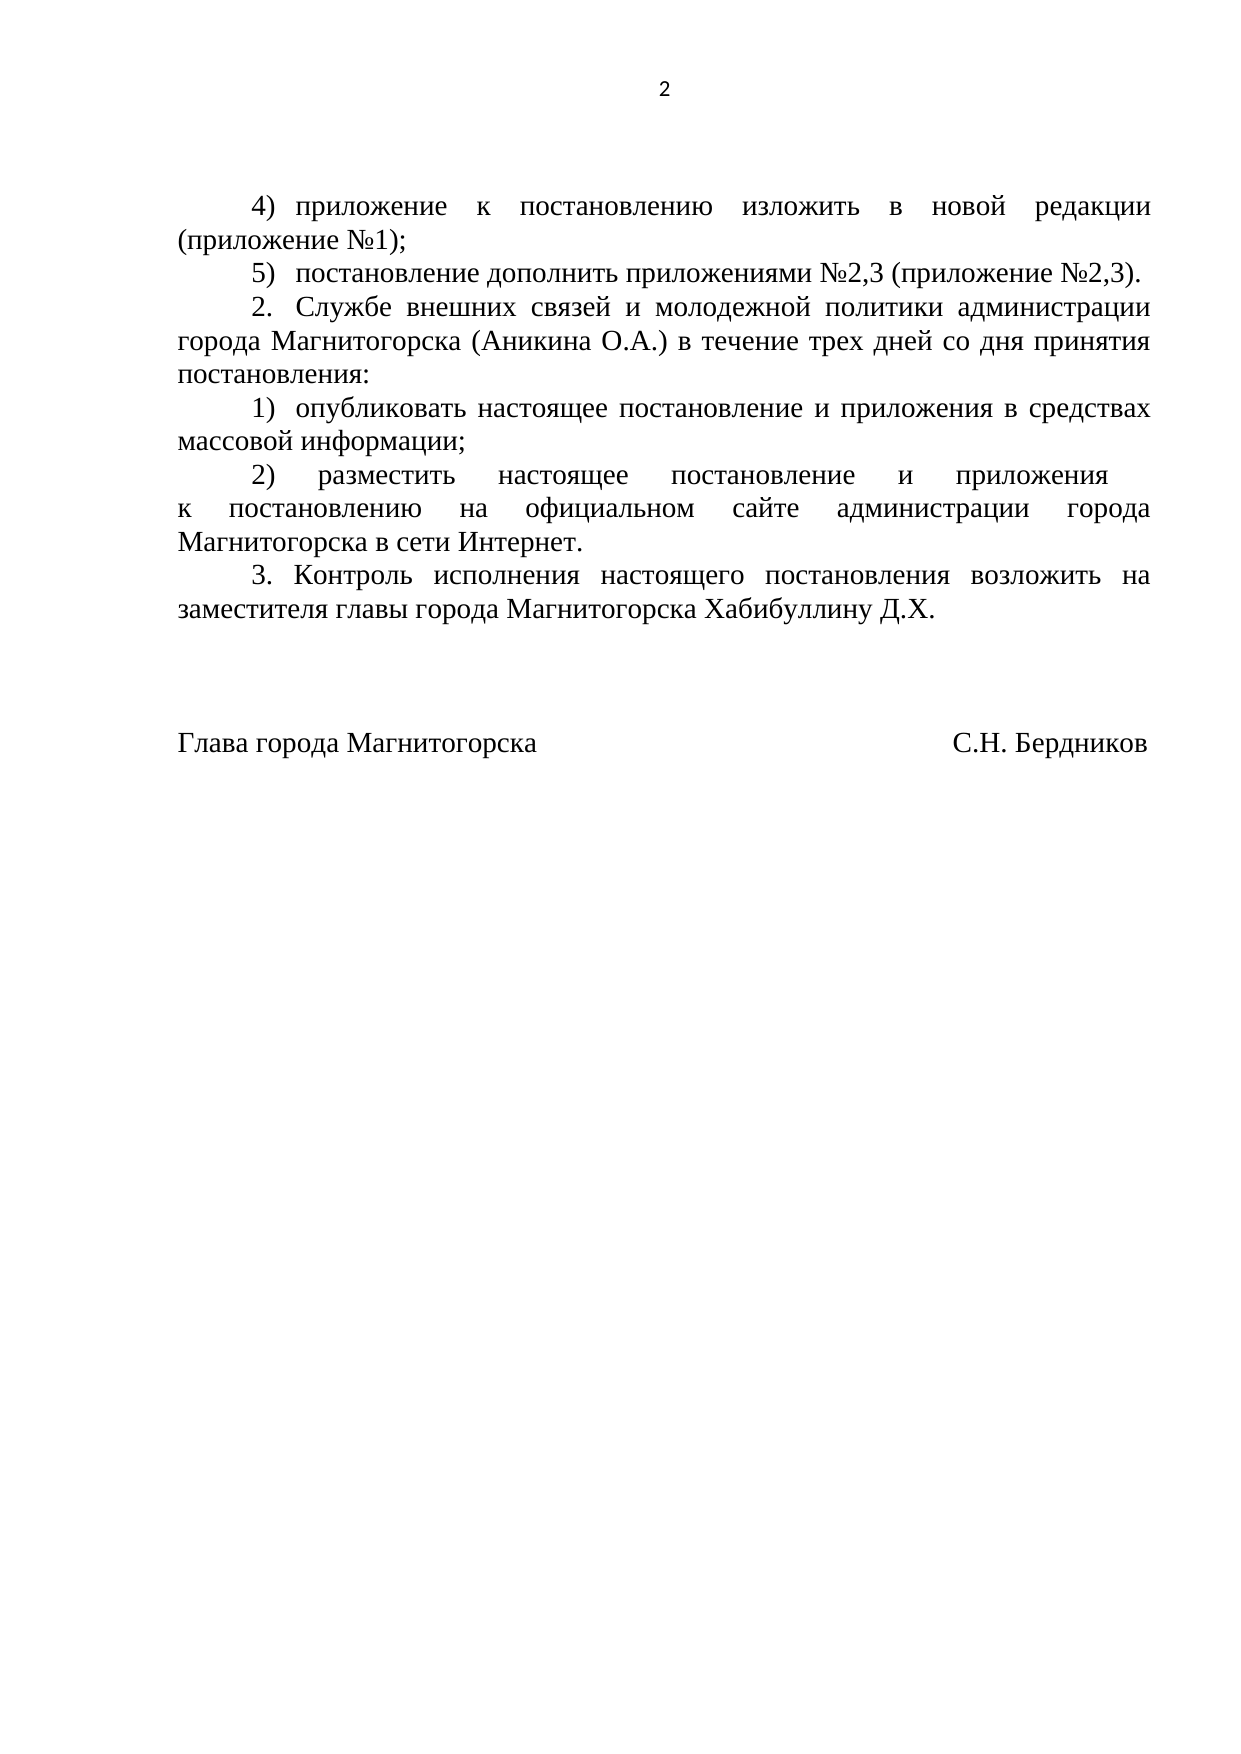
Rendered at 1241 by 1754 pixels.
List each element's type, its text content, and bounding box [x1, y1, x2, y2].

list Глава города Магнитогорска С.Н. Бердников [177, 725, 1152, 759]
text 5) постановление дополнить приложениями №2,3 (приложение №2,3). [177, 256, 1152, 289]
text 2. Службе внешних связей и молодежной политики администрации города Магнитогорска (Аникина О.А.) в течение трех дней со дня принятия постановления: [177, 289, 1152, 390]
text 4) приложение к постановлению изложить в новой редакции (приложение №1); [177, 188, 1152, 256]
text 3. Контроль исполнения настоящего постановления возложить на заместителя главы города Магнитогорска Хабибуллину Д.Х. [177, 557, 1152, 624]
text 1) опубликовать настоящее постановление и приложения в средствах массовой информации; [177, 390, 1152, 457]
text 2) разместить настоящее постановление и приложения к постановлению на официальном сайте администрации города Магнитогорска в сети Интернет. [177, 457, 1152, 557]
